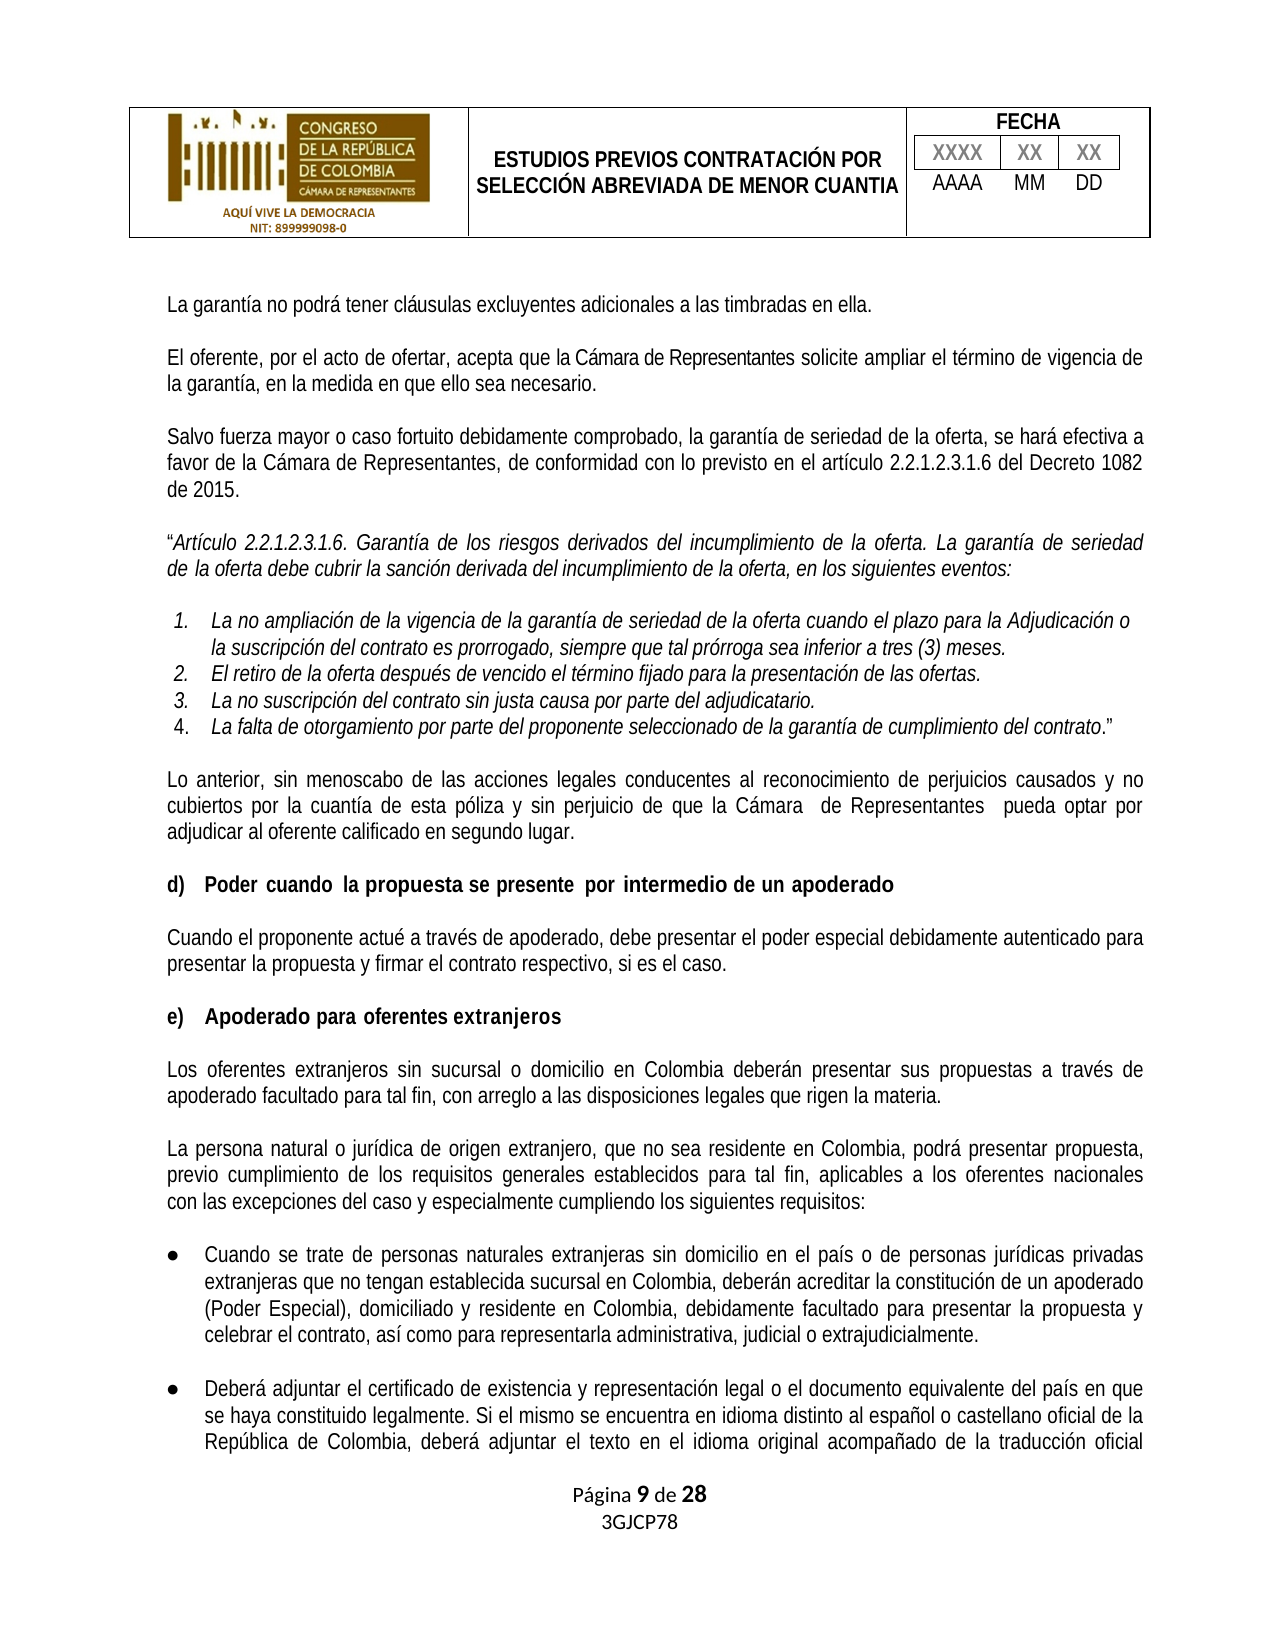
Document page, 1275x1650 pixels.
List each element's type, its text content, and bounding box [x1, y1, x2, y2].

list Lo anterior, sin menoscabo de las acciones legales conducentes al reconocimiento de perjuicios causados y no cubiertos por la cuantía de esta póliza y sin perjuicio de que la Cámara de Representantes pueda optar por adjudicar al oferente calificado en segundo lugar. [167, 766, 1144, 845]
list La garantía no podrá tener cláusulas excluyentes adicionales a las timbradas en ella. [167, 291, 1144, 318]
list La no ampliación de la vigencia de la garantía de seriedad de la oferta cuando el plazo para la Adjudicación o la suscripción del contrato es prorrogado, siempre que tal prórroga sea inferior a tres (3) meses. [174, 607, 1134, 660]
list Cuando se trate de personas naturales extranjeras sin domicilio en el país o de personas jurídicas privadas extranjeras que no tengan establecida sucursal en Colombia, deberán acreditar la constitución de un apoderado (Poder Especial), domiciliado y residente en Colombia, debidamente facultado para presentar la propuesta y celebrar el contrato, así como para representarla administrativa, judicial o extrajudicialmente. [167, 1240, 1144, 1347]
list Los oferentes extranjeros sin sucursal o domicilio en Colombia deberán presentar sus propuestas a través de apoderado facultado para tal fin, con arreglo a las disposiciones legales que rigen la materia. [167, 1056, 1144, 1108]
list “Artículo 2.2.1.2.3.1.6. Garantía de los riesgos derivados del incumplimiento de la oferta. La garantía de seriedad de la oferta debe cubrir la sanción derivada del incumplimiento de la oferta, en los siguientes eventos: [167, 528, 1144, 581]
list El retiro de la oferta después de vencido el término fijado para la presentación de las ofertas. [174, 660, 1152, 687]
list Apoderado para oferentes extranjeros [167, 1003, 1144, 1029]
list Poder cuando la propuesta se presente por intermedio de un apoderado [167, 871, 1144, 897]
picture [167, 108, 431, 237]
list Salvo fuerza mayor o caso fortuito debidamente comprobado, la garantía de seriedad de la oferta, se hará efectiva a favor de la Cámara de Representantes, de conformidad con lo previsto en el artículo 2.2.1.2.3.1.6 del Decreto 1082 de 2015. [167, 423, 1144, 502]
list El oferente, por el acto de ofertar, acepta que la Cámara de Representantes solicite ampliar el término de vigencia de la garantía, en la medida en que ello sea necesario. [167, 344, 1144, 397]
list La falta de otorgamiento por parte del proponente seleccionado de la garantía de cumplimiento del contrato.” [174, 713, 1152, 739]
list Cuando el proponente actué a través de apoderado, debe presentar el poder especial debidamente autenticado para presentar la propuesta y firmar el contrato respectivo, si es el caso. [167, 924, 1144, 976]
list La persona natural o jurídica de origen extranjero, que no sea residente en Colombia, podrá presentar propuesta, previo cumplimiento de los requisitos generales establecidos para tal fin, aplicables a los oferentes nacionales con las excepciones del caso y especialmente cumpliendo los siguientes requisitos: [167, 1135, 1144, 1214]
list La no suscripción del contrato sin justa causa por parte del adjudicatario. [174, 687, 1152, 713]
